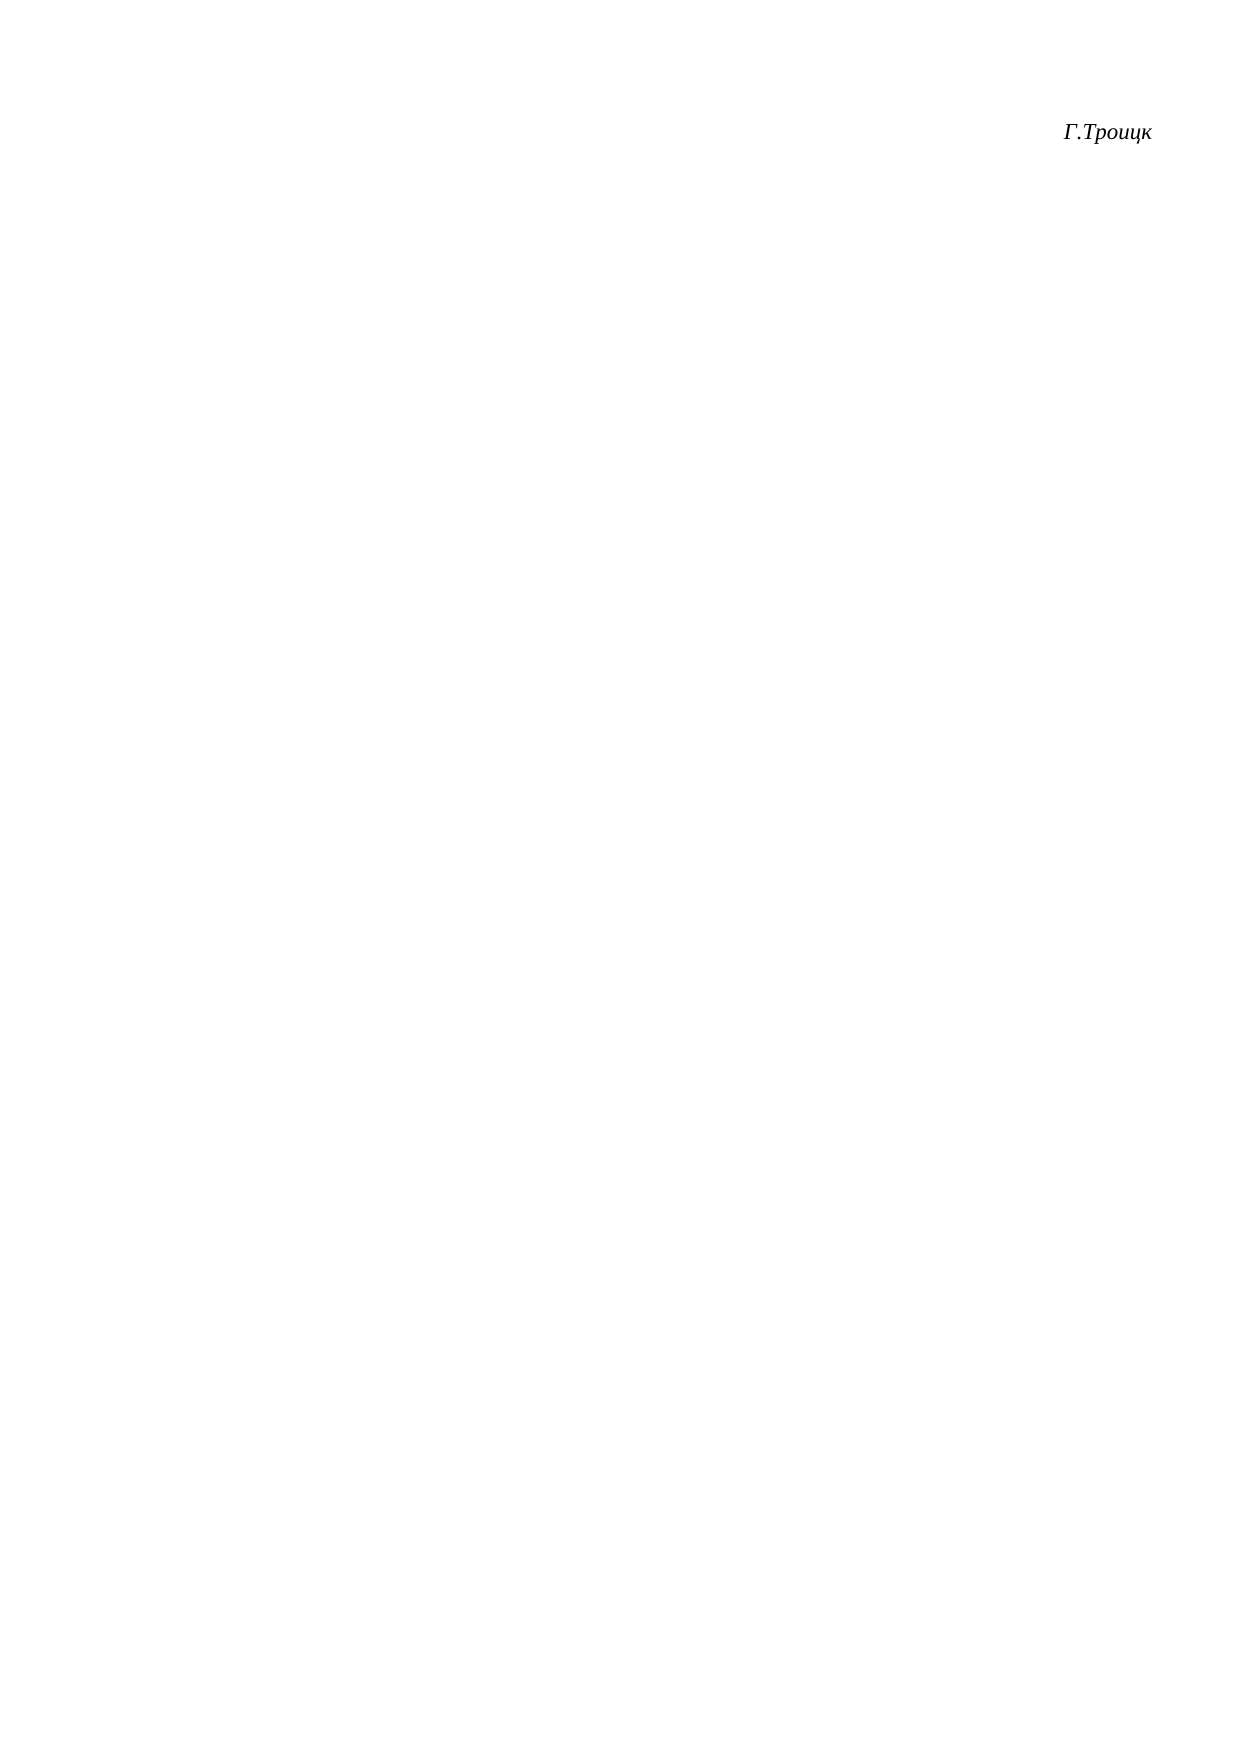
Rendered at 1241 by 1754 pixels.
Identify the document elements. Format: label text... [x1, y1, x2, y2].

text Г.Троицк [177, 118, 1152, 144]
